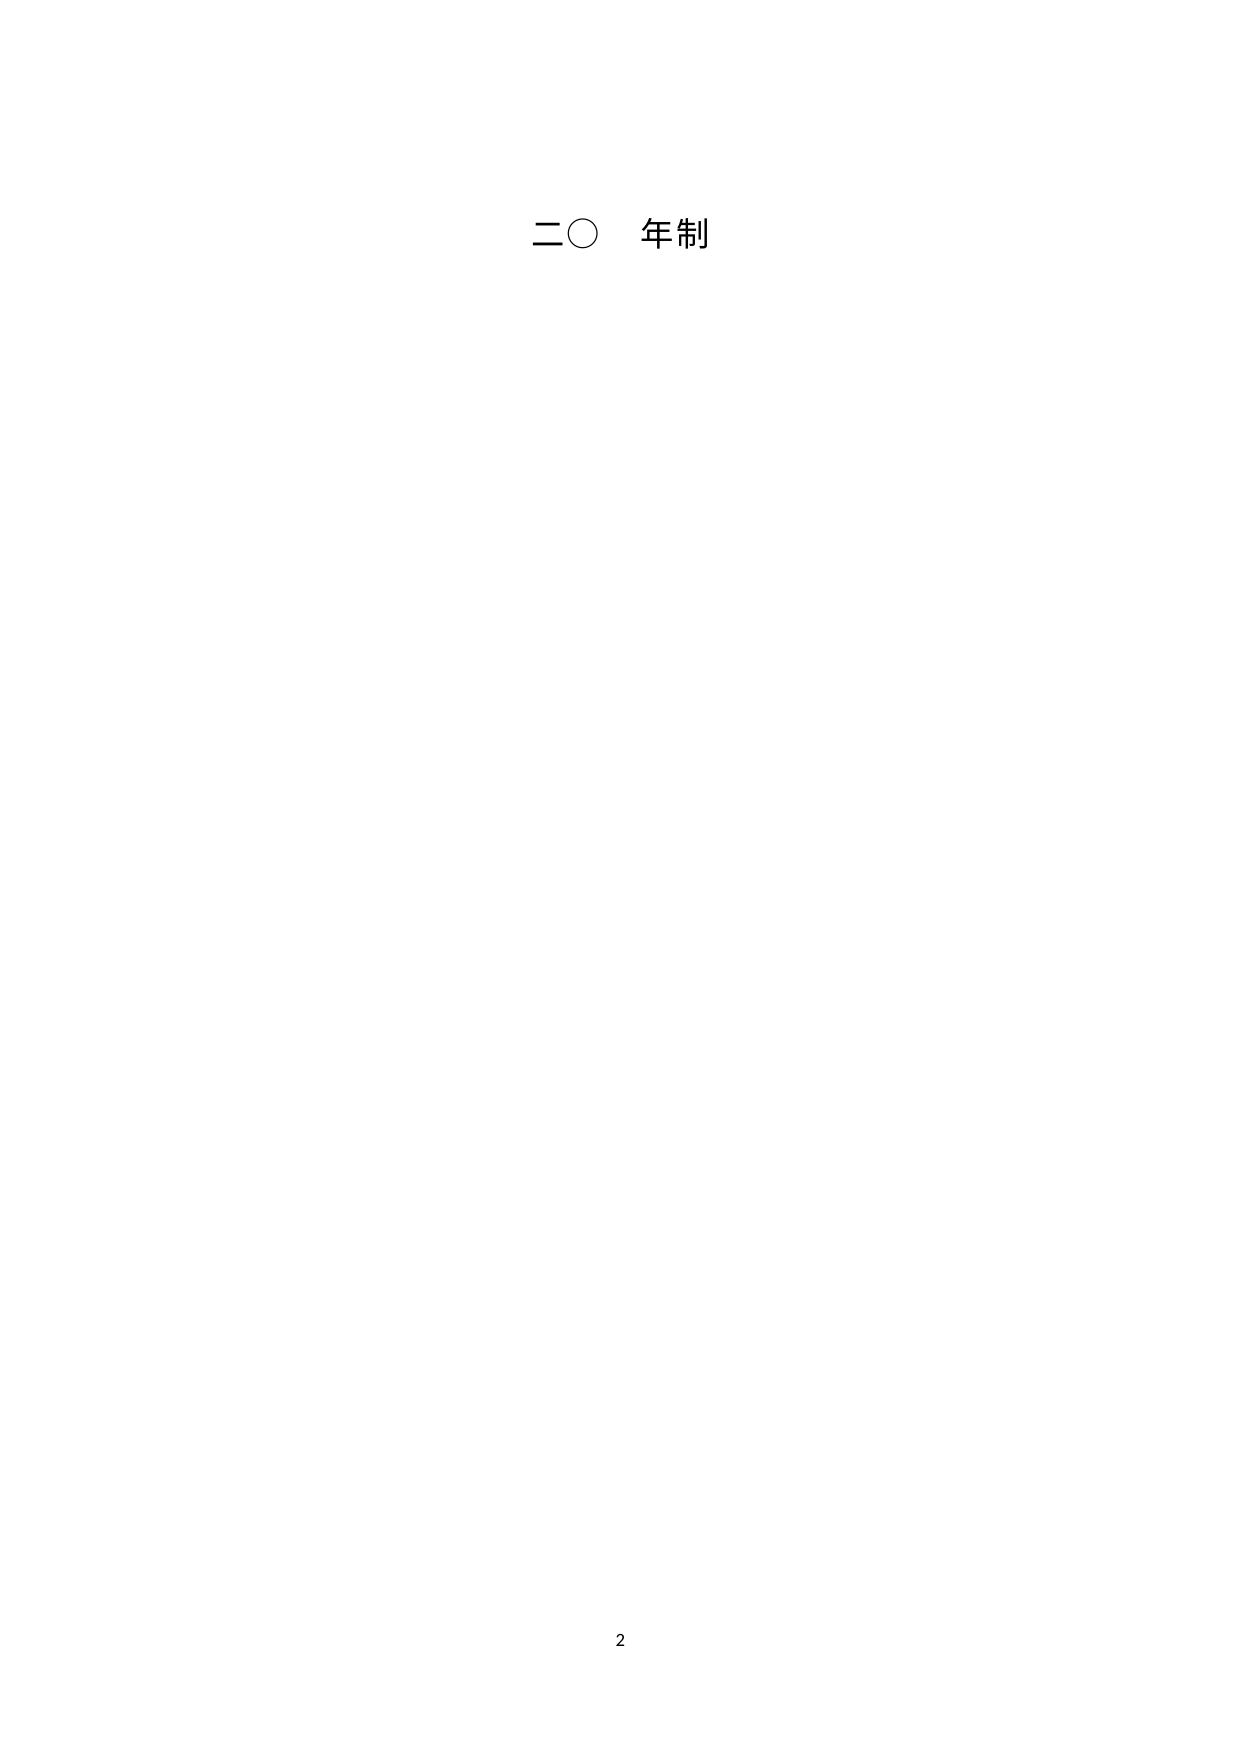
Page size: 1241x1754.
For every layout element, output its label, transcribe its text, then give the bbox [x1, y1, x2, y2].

text 二○ 年制 [187, 207, 1053, 256]
